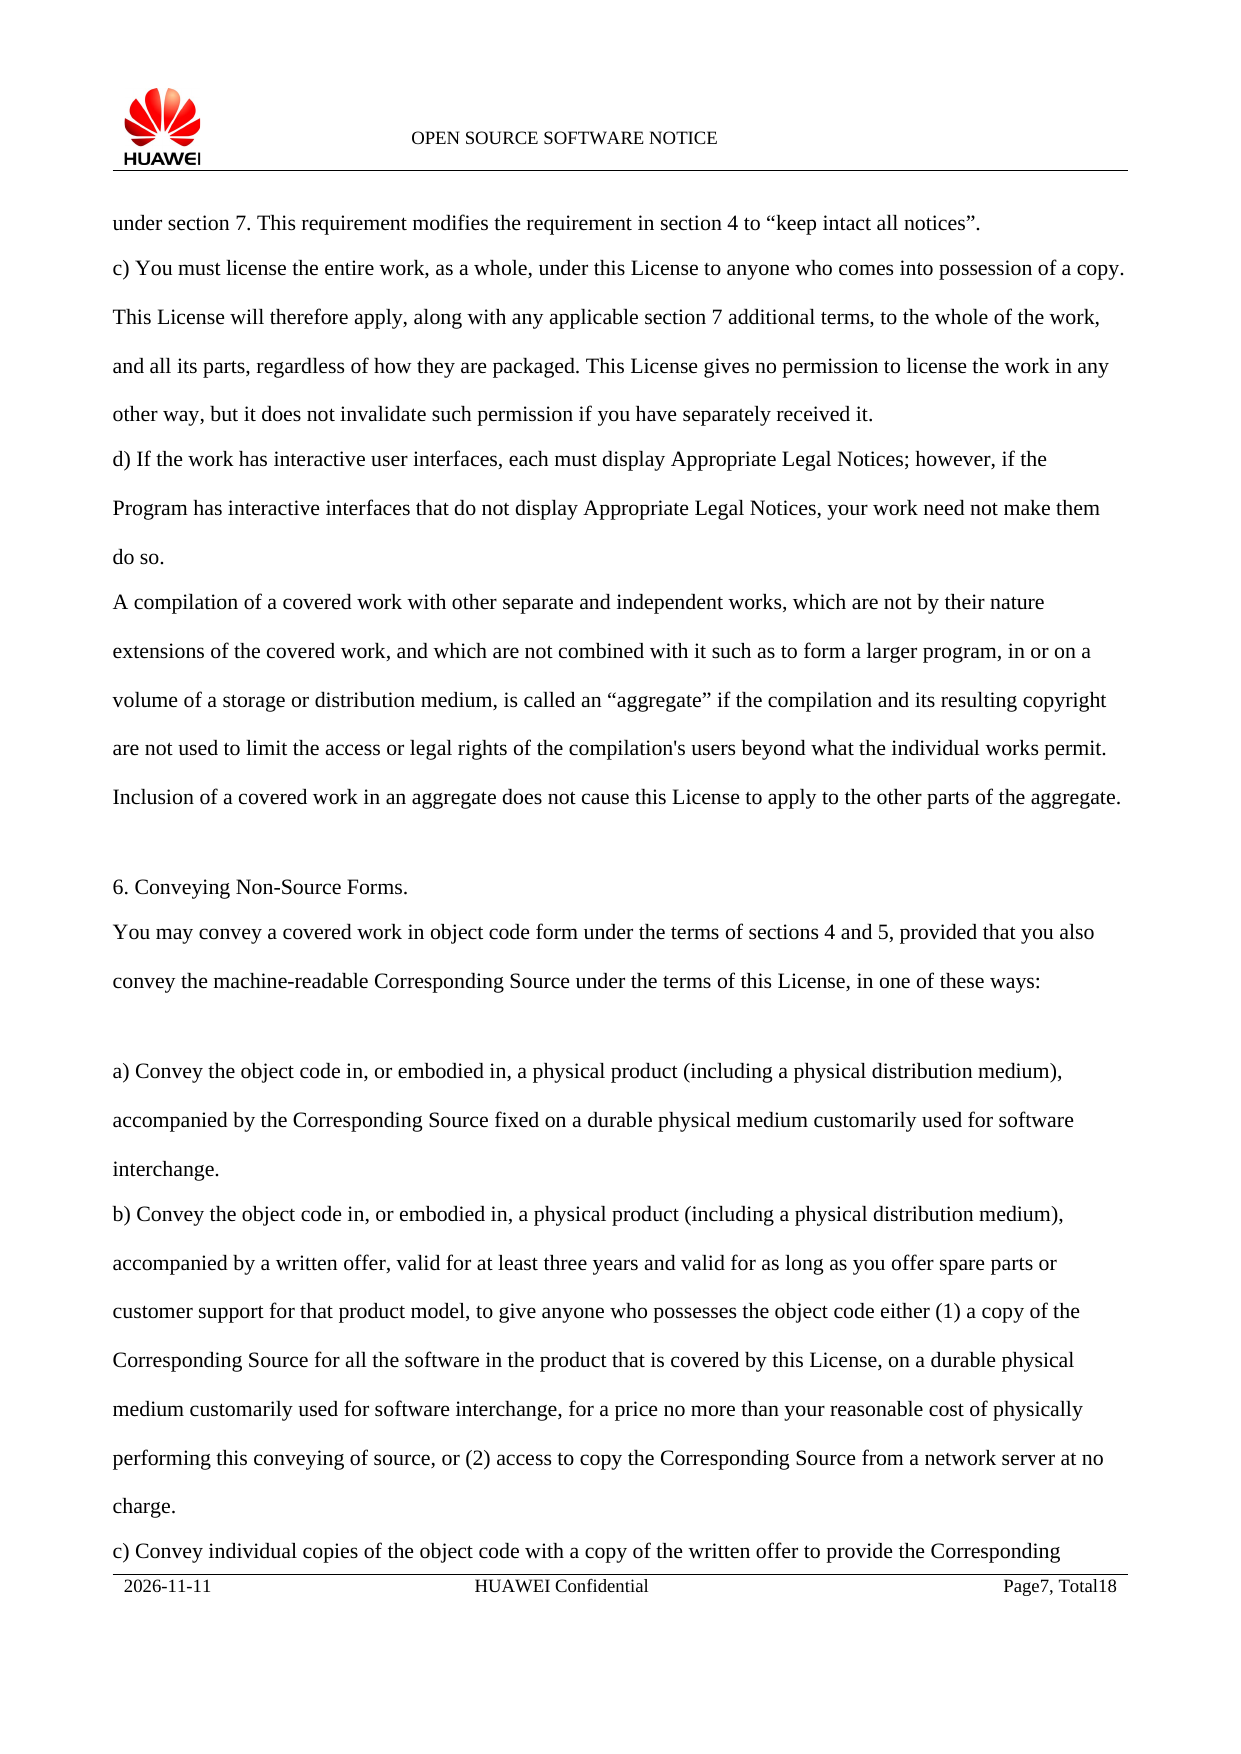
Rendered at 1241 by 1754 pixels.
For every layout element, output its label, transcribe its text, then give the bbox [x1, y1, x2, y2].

text 6. Conveying Non-Source Forms. [112, 871, 1128, 903]
text You may convey a covered work in object code form under the terms of sections 4 and 5, provided that you also convey the machine-readable Corresponding Source under the terms of this License, in one of these ways: [112, 916, 1128, 997]
picture [124, 88, 201, 165]
text a) Convey the object code in, or embodied in, a physical product (including a physical distribution medium), accompanied by the Corresponding Source fixed on a durable physical medium customarily used for software interchange. [112, 1055, 1128, 1185]
text A compilation of a covered work with other separate and independent works, which are not by their nature extensions of the covered work, and which are not combined with it such as to form a larger program, in or on a volume of a storage or distribution medium, is called an “aggregate” if the compilation and its resulting copyright are not used to limit the access or legal rights of the compilation's users beyond what the individual works permit. Inclusion of a covered work in an aggregate does not cause this License to apply to the other parts of the aggregate. [112, 585, 1128, 813]
text c) You must license the entire work, as a whole, under this License to anyone who comes into possession of a copy. This License will therefore apply, along with any applicable section 7 additional terms, to the whole of the work, and all its parts, regardless of how they are packaged. This License gives no permission to license the work in any other way, but it does not invalidate such permission if you have separately received it. [112, 251, 1128, 430]
text b) Convey the object code in, or embodied in, a physical product (including a physical distribution medium), accompanied by a written offer, valid for at least three years and valid for as long as you offer spare parts or customer support for that product model, to give anyone who possesses the object code either (1) a copy of the Corresponding Source for all the software in the product that is covered by this License, on a durable physical medium customarily used for software interchange, for a price no more than your reasonable cost of physically performing this conveying of source, or (2) access to copy the Corresponding Source from a network server at no charge. [112, 1197, 1128, 1522]
text d) If the work has interactive user interfaces, each must display Appropriate Legal Notices; however, if the Program has interactive interfaces that do not display Appropriate Legal Notices, your work need not make them do so. [112, 443, 1128, 573]
